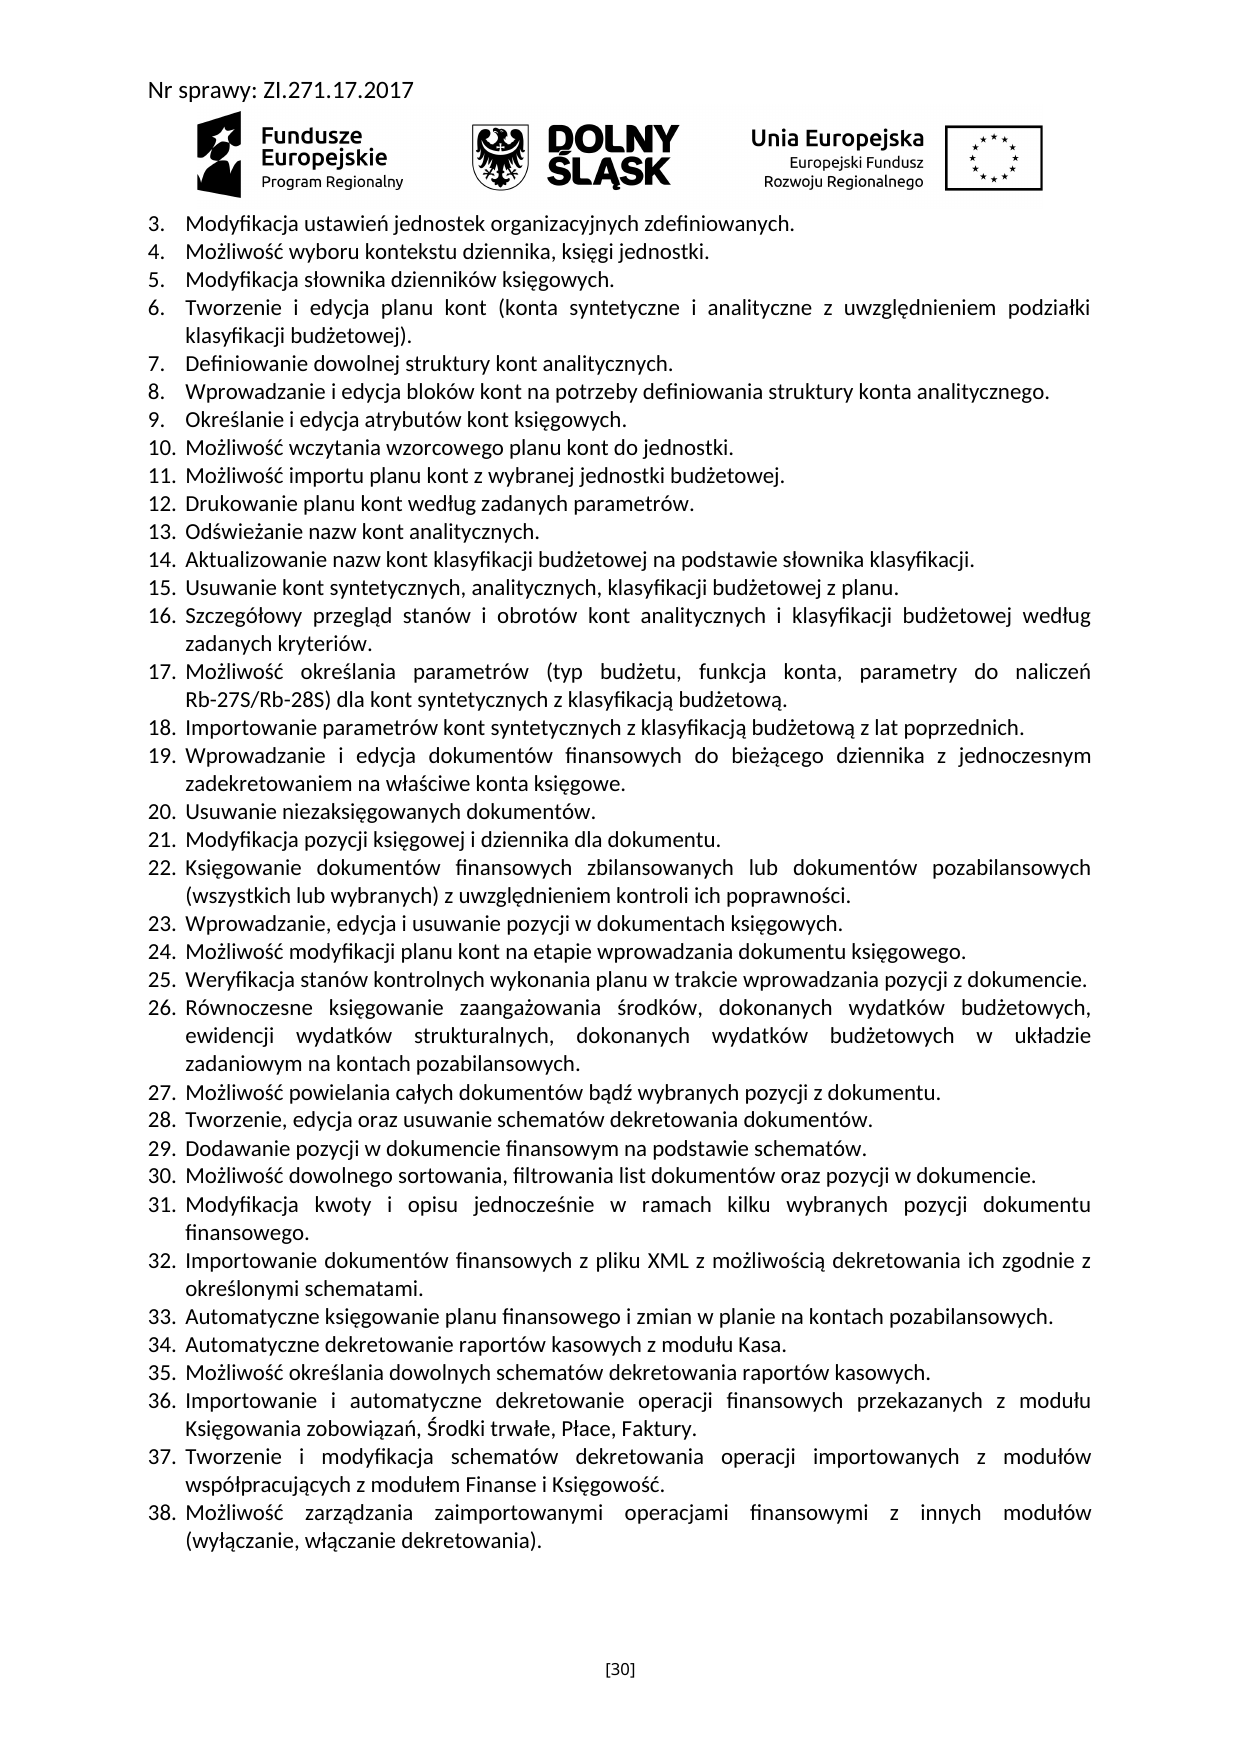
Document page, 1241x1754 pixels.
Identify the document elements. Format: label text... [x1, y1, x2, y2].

list Możliwość importu planu kont z wybranej jednostki budżetowej. [148, 461, 1093, 489]
list Możliwość modyfikacji planu kont na etapie wprowadzania dokumentu księgowego. [148, 937, 1093, 966]
list Automatyczne księgowanie planu finansowego i zmian w planie na kontach pozabilansowych. [148, 1302, 1093, 1330]
list Możliwość zarządzania zaimportowanymi operacjami finansowymi z innych modułów (wyłączanie, włączanie dekretowania). [148, 1498, 1093, 1554]
list Szczegółowy przegląd stanów i obrotów kont analitycznych i klasyfikacji budżetowej według zadanych kryteriów. [148, 601, 1093, 657]
list Importowanie dokumentów finansowych z pliku XML z możliwością dekretowania ich zgodnie z określonymi schematami. [148, 1246, 1093, 1302]
list Modyfikacja pozycji księgowej i dziennika dla dokumentu. [148, 825, 1093, 853]
list Tworzenie i edycja planu kont (konta syntetyczne i analityczne z uwzględnieniem podziałki klasyfikacji budżetowej). [148, 293, 1093, 349]
list Usuwanie kont syntetycznych, analitycznych, klasyfikacji budżetowej z planu. [148, 573, 1093, 601]
list Wprowadzanie i edycja bloków kont na potrzeby definiowania struktury konta analitycznego. [148, 377, 1093, 405]
list Możliwość wyboru kontekstu dziennika, księgi jednostki. [148, 237, 1093, 265]
list Tworzenie i modyfikacja schematów dekretowania operacji importowanych z modułów współpracujących z modułem Finanse i Księgowość. [148, 1442, 1093, 1498]
list Importowanie i automatyczne dekretowanie operacji finansowych przekazanych z modułu Księgowania zobowiązań, Środki trwałe, Płace, Faktury. [148, 1386, 1093, 1442]
list Tworzenie, edycja oraz usuwanie schematów dekretowania dokumentów. [148, 1106, 1093, 1134]
list Weryfikacja stanów kontrolnych wykonania planu w trakcie wprowadzania pozycji z dokumencie. [148, 966, 1093, 993]
list Równoczesne księgowanie zaangażowania środków, dokonanych wydatków budżetowych, ewidencji wydatków strukturalnych, dokonanych wydatków budżetowych w układzie zadaniowym na kontach pozabilansowych. [148, 993, 1093, 1078]
list Odświeżanie nazw kont analitycznych. [148, 517, 1093, 545]
list Drukowanie planu kont według zadanych parametrów. [148, 489, 1093, 517]
list Wprowadzanie, edycja i usuwanie pozycji w dokumentach księgowych. [148, 909, 1093, 937]
list Możliwość określania parametrów (typ budżetu, funkcja konta, parametry do naliczeń Rb-27S/Rb-28S) dla kont syntetycznych z klasyfikacją budżetową. [148, 657, 1093, 713]
picture [197, 104, 1043, 209]
list Modyfikacja kwoty i opisu jednocześnie w ramach kilku wybranych pozycji dokumentu finansowego. [148, 1190, 1093, 1246]
list Modyfikacja słownika dzienników księgowych. [148, 265, 1093, 293]
list Możliwość dowolnego sortowania, filtrowania list dokumentów oraz pozycji w dokumencie. [148, 1162, 1093, 1190]
list Automatyczne dekretowanie raportów kasowych z modułu Kasa. [148, 1330, 1093, 1358]
list Aktualizowanie nazw kont klasyfikacji budżetowej na podstawie słownika klasyfikacji. [148, 545, 1093, 573]
list Księgowanie dokumentów finansowych zbilansowanych lub dokumentów pozabilansowych (wszystkich lub wybranych) z uwzględnieniem kontroli ich poprawności. [148, 853, 1093, 909]
list Możliwość powielania całych dokumentów bądź wybranych pozycji z dokumentu. [148, 1078, 1093, 1106]
list Definiowanie dowolnej struktury kont analitycznych. [148, 349, 1093, 377]
list Możliwość wczytania wzorcowego planu kont do jednostki. [148, 433, 1093, 461]
list Importowanie parametrów kont syntetycznych z klasyfikacją budżetową z lat poprzednich. [148, 713, 1093, 741]
list Usuwanie niezaksięgowanych dokumentów. [148, 797, 1093, 825]
list Wprowadzanie i edycja dokumentów finansowych do bieżącego dziennika z jednoczesnym zadekretowaniem na właściwe konta księgowe. [148, 741, 1093, 797]
list Określanie i edycja atrybutów kont księgowych. [148, 405, 1093, 433]
list Modyfikacja ustawień jednostek organizacyjnych zdefiniowanych. [148, 209, 1093, 237]
list Możliwość określania dowolnych schematów dekretowania raportów kasowych. [148, 1358, 1093, 1386]
list Dodawanie pozycji w dokumencie finansowym na podstawie schematów. [148, 1134, 1093, 1162]
